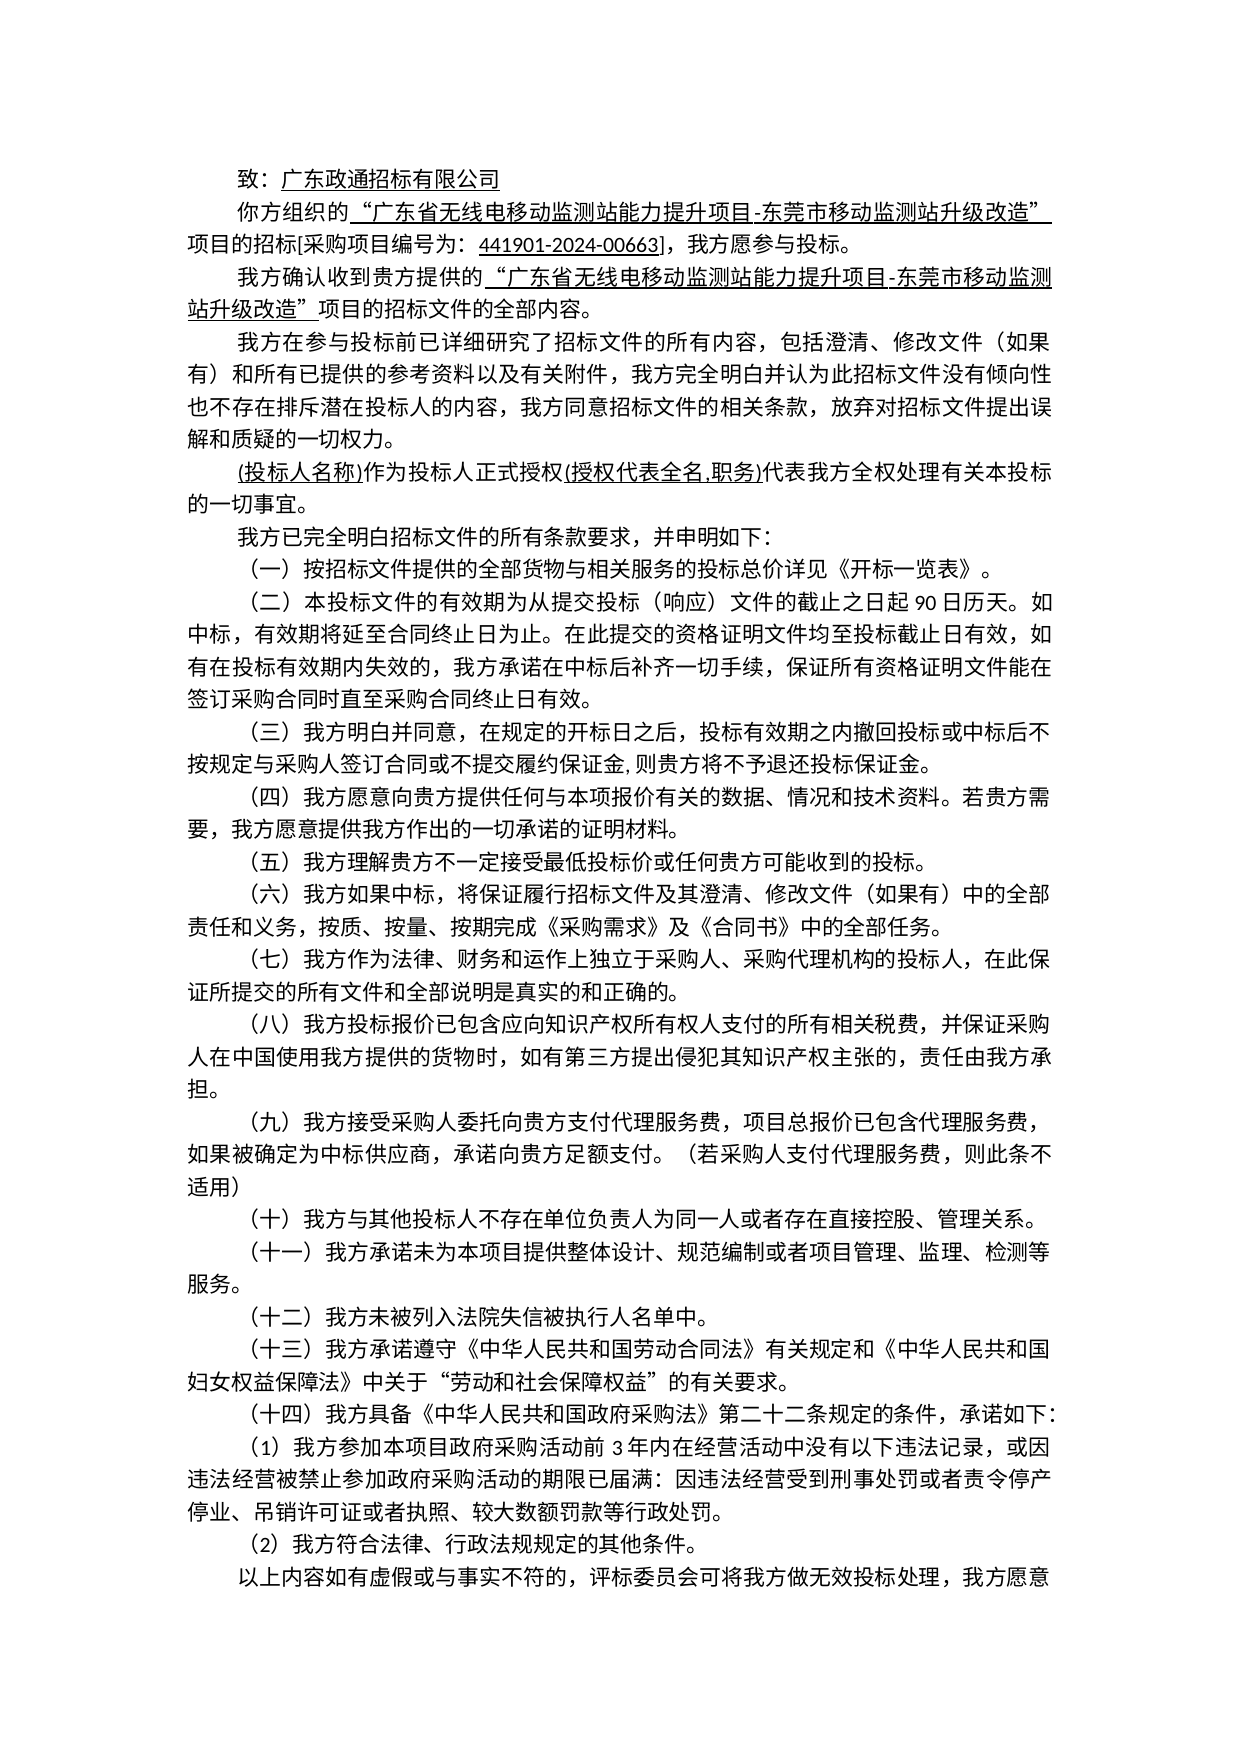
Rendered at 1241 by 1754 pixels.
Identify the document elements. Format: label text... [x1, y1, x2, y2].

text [187, 1559, 1053, 1592]
text （六）我方如果中标，将保证履行招标文件及其澄清、修改文件（如果有）中的全部责任和义务，按质、按量、按期完成《采购需求》及《合同书》中的全部任务。 [187, 877, 1053, 942]
text （七）我方作为法律、财务和运作上独立于采购人、采购代理机构的投标人，在此保证所提交的所有文件和全部说明是真实的和正确的。 [187, 942, 1053, 1007]
text 你方组织的“广东省无线电移动监测站能力提升项目-东莞市移动监测站升级改造”项目的招标[采购项目编号为：441901-2024-00663]，我方愿参与投标。 [187, 194, 1053, 259]
text （一）按招标文件提供的全部货物与相关服务的投标总价详见《开标一览表》。 [187, 552, 1053, 584]
text 我方确认收到贵方提供的“广东省无线电移动监测站能力提升项目-东莞市移动监测站升级改造”项目的招标文件的全部内容。 [187, 259, 1053, 324]
text 致：广东政通招标有限公司 [187, 162, 1053, 194]
text 我方已完全明白招标文件的所有条款要求，并申明如下： [187, 519, 1053, 552]
text （四）我方愿意向贵方提供任何与本项报价有关的数据、情况和技术资料。若贵方需要，我方愿意提供我方作出的一切承诺的证明材料。 [187, 779, 1053, 844]
text (投标人名称)作为投标人正式授权(授权代表全名,职务)代表我方全权处理有关本投标的一切事宜。 [187, 454, 1053, 519]
text （二）本投标文件的有效期为从提交投标（响应）文件的截止之日起90日历天。如中标，有效期将延至合同终止日为止。在此提交的资格证明文件均至投标截止日有效，如有在投标有效期内失效的，我方承诺在中标后补齐一切手续，保证所有资格证明文件能在签订采购合同时直至采购合同终止日有效。 [187, 584, 1053, 714]
text （1）我方参加本项目政府采购活动前3年内在经营活动中没有以下违法记录，或因违法经营被禁止参加政府采购活动的期限已届满：因违法经营受到刑事处罚或者责令停产停业、吊销许可证或者执照、较大数额罚款等行政处罚。 [187, 1429, 1053, 1527]
text （十四）我方具备《中华人民共和国政府采购法》第二十二条规定的条件，承诺如下： [187, 1397, 1053, 1429]
text （十二）我方未被列入法院失信被执行人名单中。 [187, 1299, 1053, 1332]
text （十）我方与其他投标人不存在单位负责人为同一人或者存在直接控股、管理关系。 [187, 1202, 1053, 1234]
text （九）我方接受采购人委托向贵方支付代理服务费，项目总报价已包含代理服务费，如果被确定为中标供应商，承诺向贵方足额支付。（若采购人支付代理服务费，则此条不适用） [187, 1104, 1053, 1202]
text 我方在参与投标前已详细研究了招标文件的所有内容，包括澄清、修改文件（如果有）和所有已提供的参考资料以及有关附件，我方完全明白并认为此招标文件没有倾向性，也不存在排斥潜在投标人的内容，我方同意招标文件的相关条款，放弃对招标文件提出误解和质疑的一切权力。 [187, 324, 1053, 454]
text （十一）我方承诺未为本项目提供整体设计、规范编制或者项目管理、监理、检测等服务。 [187, 1234, 1053, 1299]
text （八）我方投标报价已包含应向知识产权所有权人支付的所有相关税费，并保证采购人在中国使用我方提供的货物时，如有第三方提出侵犯其知识产权主张的，责任由我方承担。 [187, 1007, 1053, 1104]
text （2）我方符合法律、行政法规规定的其他条件。 [187, 1527, 1053, 1559]
text （三）我方明白并同意，在规定的开标日之后，投标有效期之内撤回投标或中标后不按规定与采购人签订合同或不提交履约保证金, 则贵方将不予退还投标保证金。 [187, 714, 1053, 779]
text （五）我方理解贵方不一定接受最低投标价或任何贵方可能收到的投标。 [187, 844, 1053, 877]
text （十三）我方承诺遵守《中华人民共和国劳动合同法》有关规定和《中华人民共和国妇女权益保障法》中关于“劳动和社会保障权益”的有关要求。 [187, 1332, 1053, 1397]
